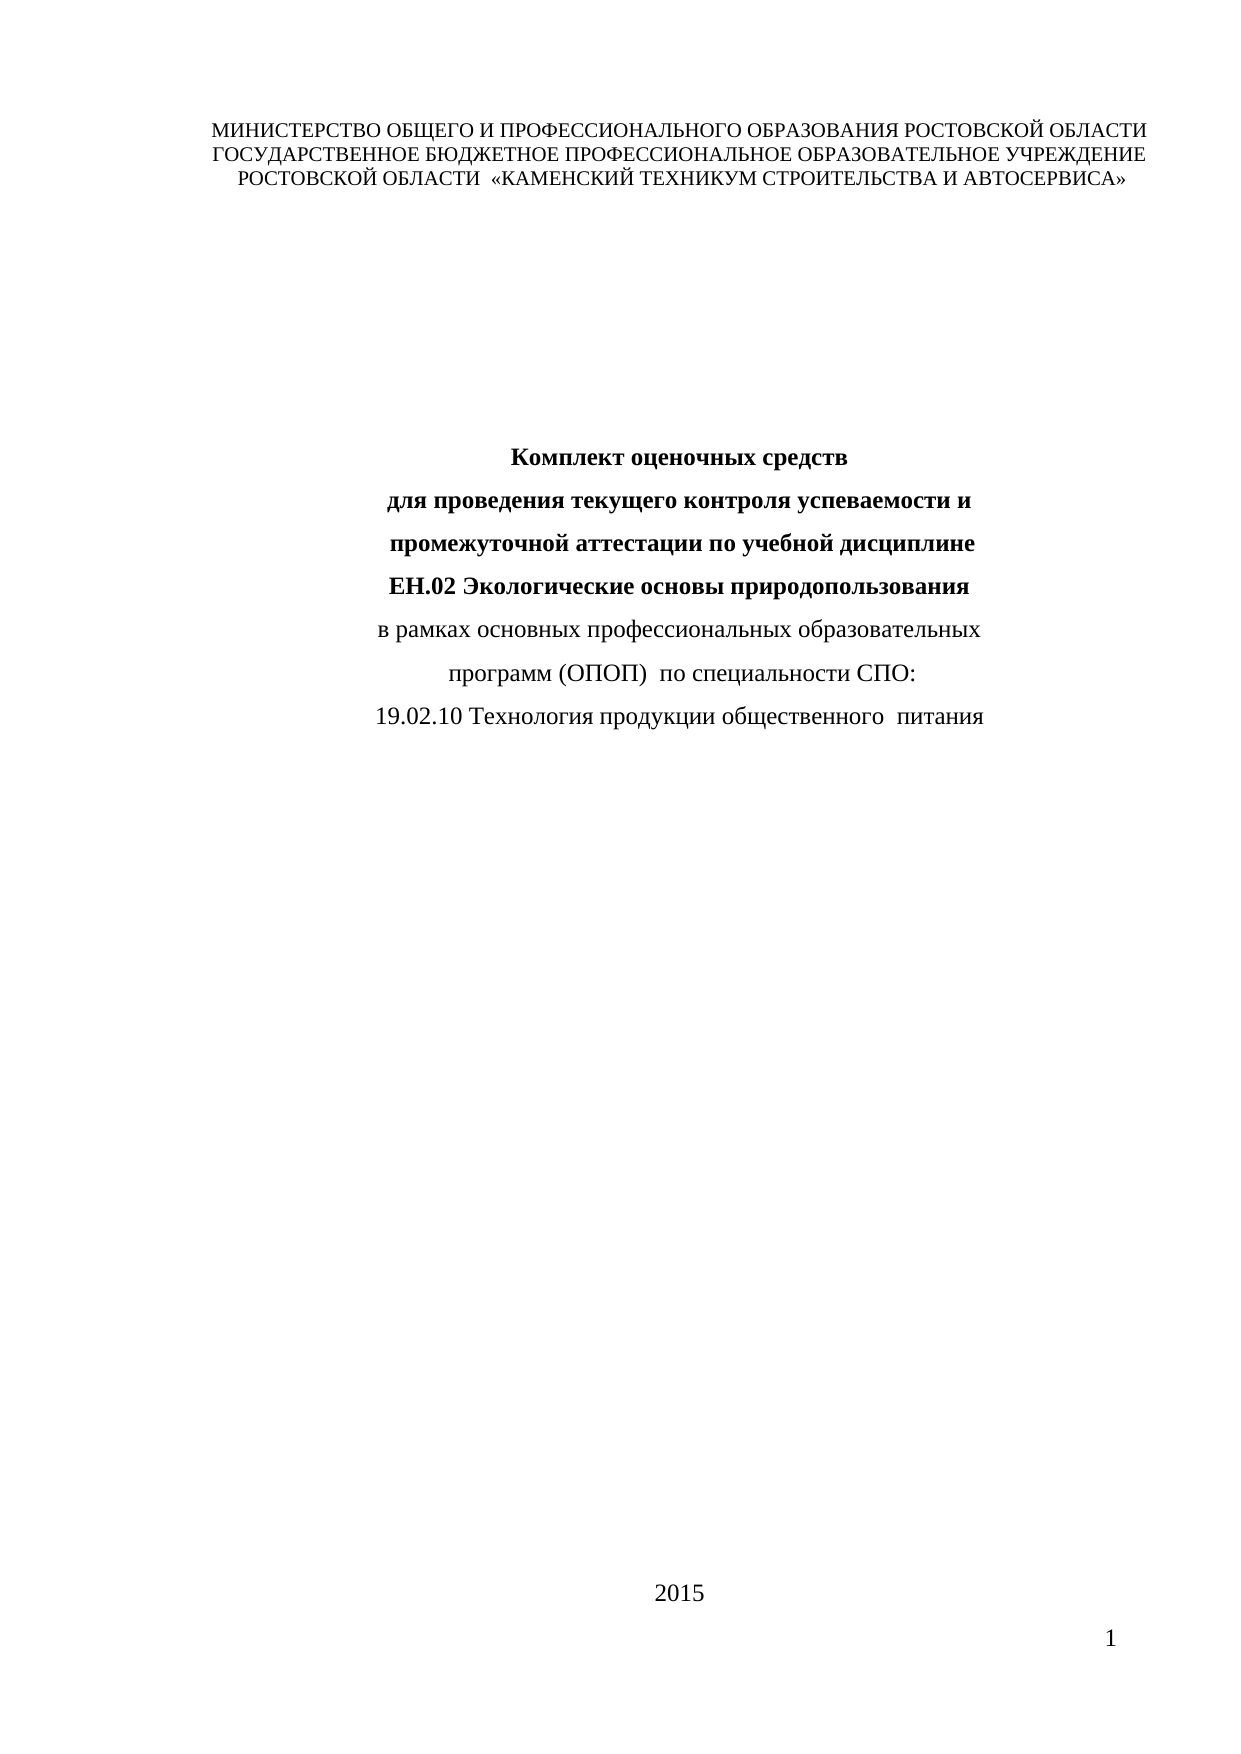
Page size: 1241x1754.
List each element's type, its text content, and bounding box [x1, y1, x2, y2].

text Комплект оценочных средств [177, 442, 1181, 471]
text промежуточной аттестации по учебной дисциплине [177, 528, 1181, 557]
text 19.02.10 Технология продукции общественного питания [177, 701, 1181, 729]
text Министерство общего и профессионального образования Ростовской области [177, 118, 1181, 142]
text государственное бюджетное профессиональное образовательное учреждение [177, 142, 1181, 166]
text Ростовской области «Каменский техникум строительства и автосервиса» [177, 166, 1181, 190]
text ЕН.02 Экологические основы природопользования [177, 571, 1181, 600]
text для проведения текущего контроля успеваемости и [177, 485, 1181, 514]
text в рамках основных профессиональных образовательных [177, 614, 1181, 643]
text 2015 [177, 1578, 1181, 1606]
text программ (ОПОП) по специальности СПО: [177, 658, 1181, 686]
